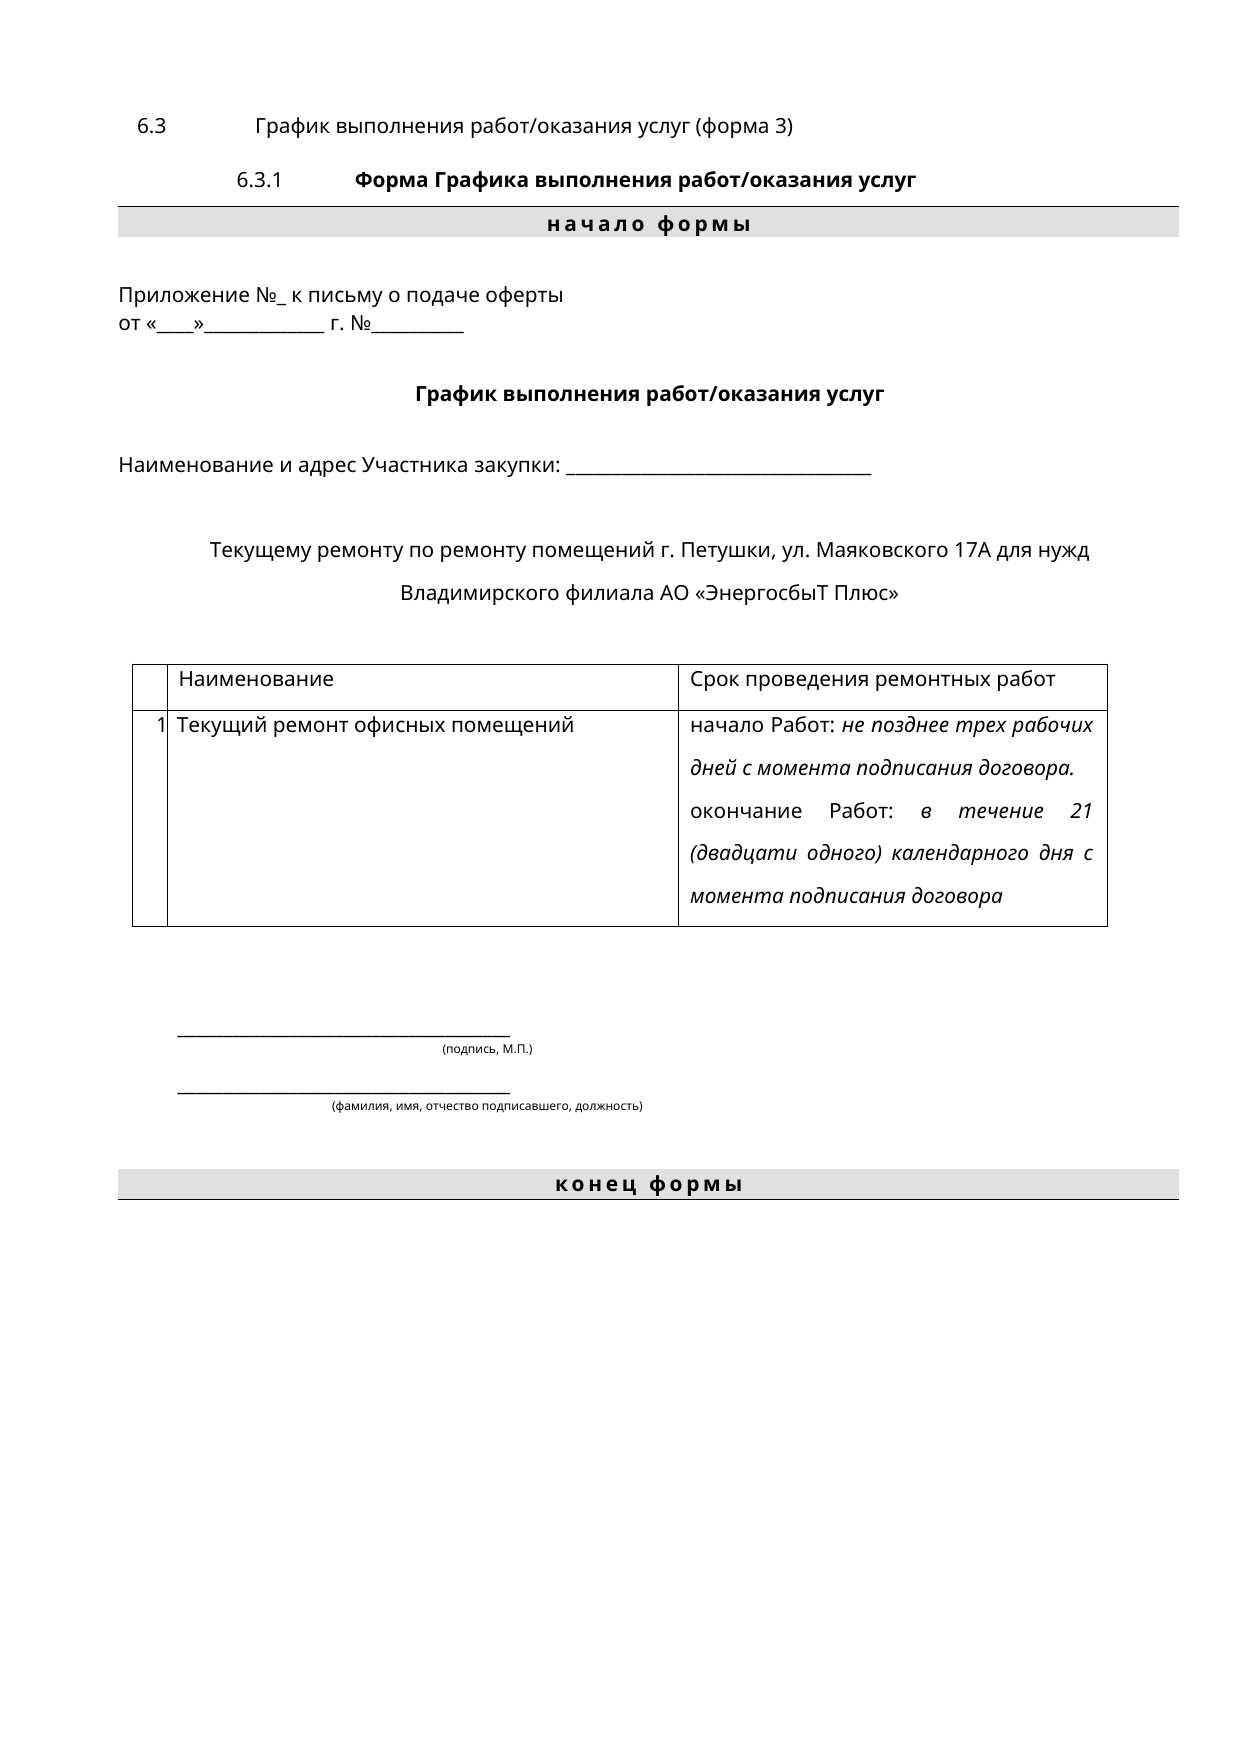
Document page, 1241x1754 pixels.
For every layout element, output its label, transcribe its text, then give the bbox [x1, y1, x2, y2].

text Наименование и адрес Участника закупки: _________________________________ [118, 450, 1181, 479]
list Форма Графика выполнения работ/оказания услуг [236, 165, 1181, 193]
text Текущему ремонту по ремонту помещений г. Петушки, ул. Маяковского 17А для нужд [118, 536, 1181, 564]
text График выполнения работ/оказания услуг [118, 379, 1181, 408]
text начало формы [118, 207, 1179, 237]
text Приложение №_ к письму о подаче оферты от «____»_____________ г. №__________ [118, 280, 1181, 337]
table_header [133, 665, 167, 709]
text ____________________________________ [118, 1012, 1181, 1041]
text (фамилия, имя, отчество подписавшего, должность) [118, 1098, 797, 1126]
table_cell 1 [133, 711, 167, 926]
text (подпись, М.П.) [118, 1041, 797, 1069]
table_cell начало Работ: не позднее трех рабочих дней с момента подписания договора. окончание Работ: в течение 21 (двадцати одного) календарного дня с момента подписания договора [679, 711, 1107, 926]
text конец формы [118, 1169, 1179, 1199]
table_header Срок проведения ремонтных работ [679, 665, 1107, 709]
text ____________________________________ [118, 1069, 1181, 1098]
table_cell Текущий ремонт офисных помещений [168, 711, 678, 926]
text Владимирского филиала АО «ЭнергосбыТ Плюс» [118, 578, 1181, 607]
table_header Наименование [168, 665, 678, 709]
subtitle График выполнения работ/оказания услуг (форма 3) [137, 111, 1181, 140]
